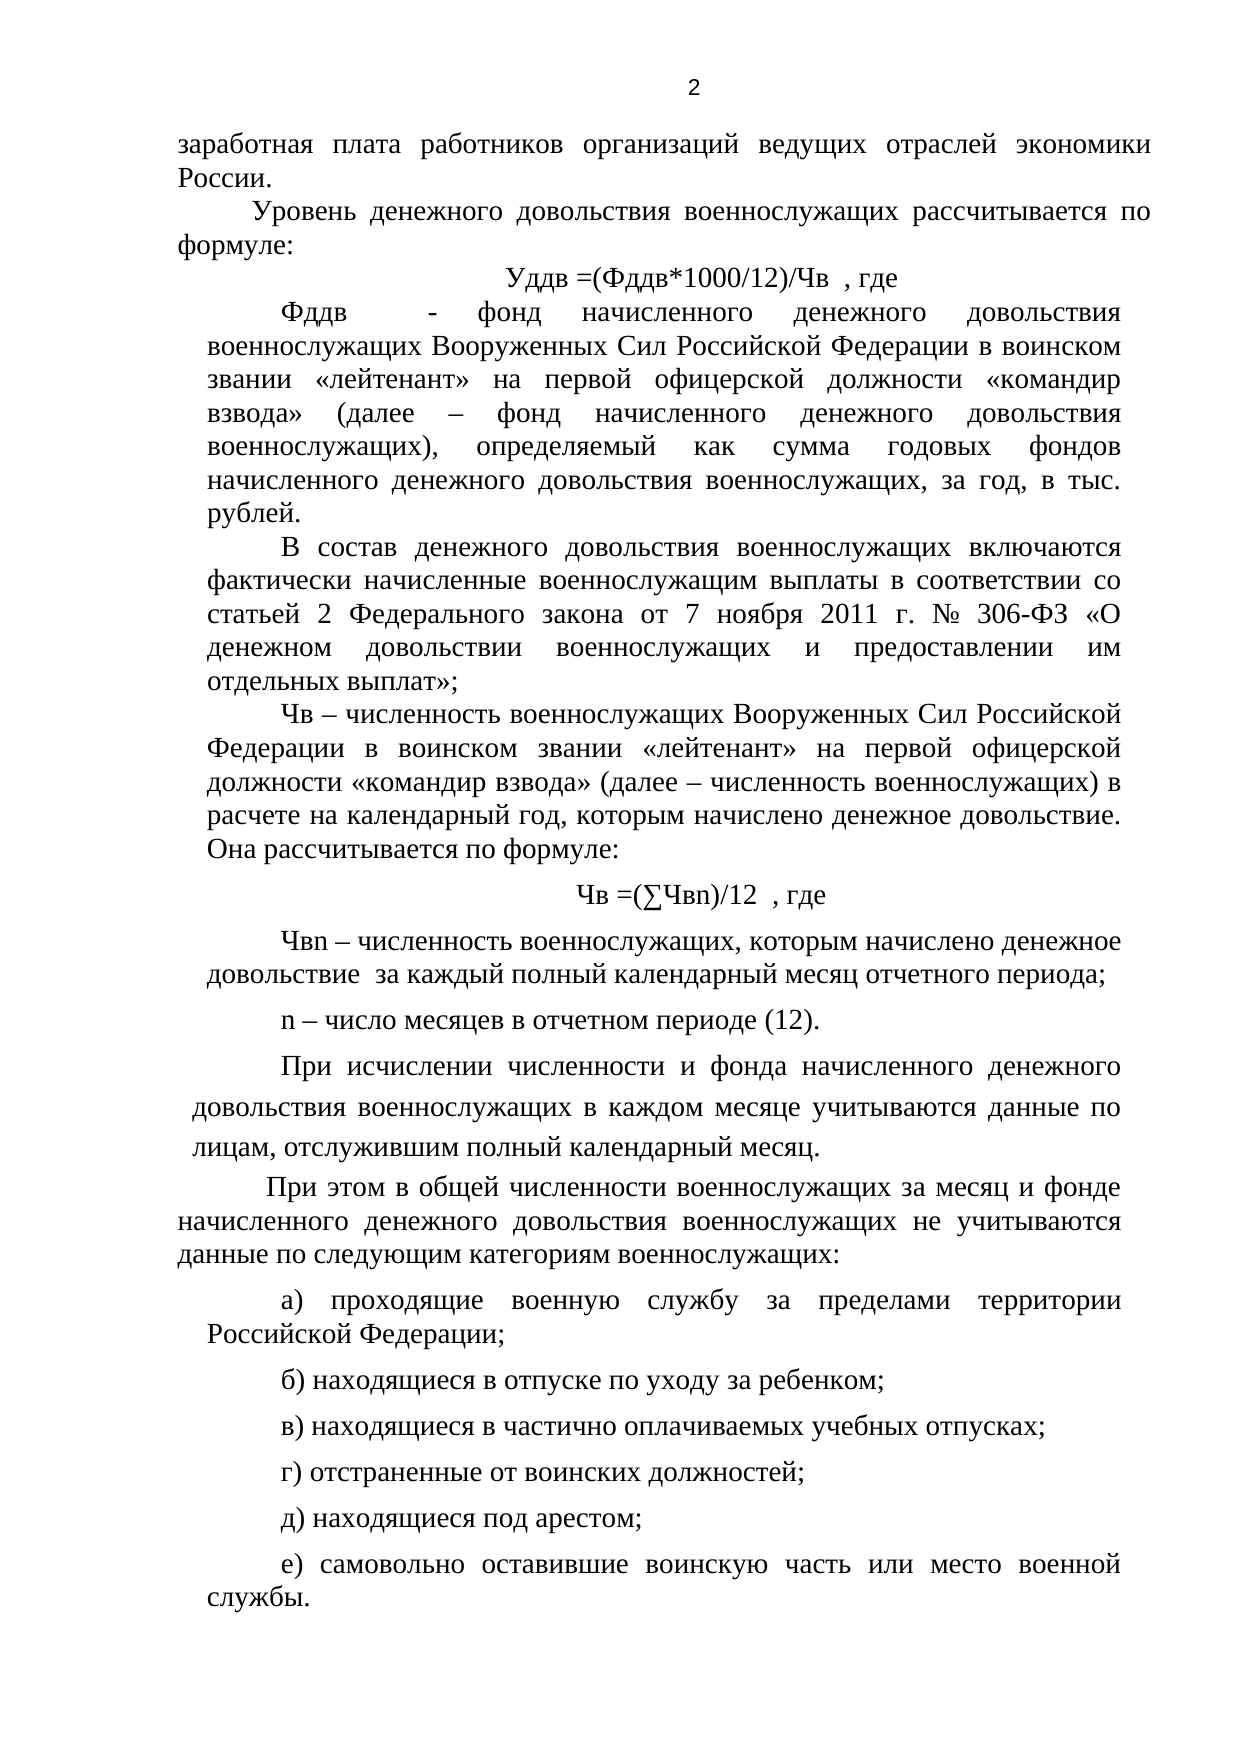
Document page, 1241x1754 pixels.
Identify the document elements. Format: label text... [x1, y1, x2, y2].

text Уровень денежного довольствия военнослужащих рассчитывается по формуле: [177, 193, 1152, 261]
text Фддв - фонд начисленного денежного довольствия военнослужащих Вооруженных Сил Российской Федерации в воинском звании «лейтенант» на первой офицерской должности «командир взвода» (далее – фонд начисленного денежного довольствия военнослужащих), определяемый как сумма годовых фондов начисленного денежного довольствия военнослужащих, за год, в тыс. рублей. [207, 294, 1122, 529]
text Чв – численность военнослужащих Вооруженных Сил Российской Федерации в воинском звании «лейтенант» на первой офицерской должности «командир взвода» (далее – численность военнослужащих) в расчете на календарный год, которым начислено денежное довольствие. Она рассчитывается по формуле: [207, 697, 1122, 864]
text Чвn – численность военнослужащих, которым начислено денежное довольствие за каждый полный календарный месяц отчетного периода; [207, 923, 1122, 990]
text При исчислении численности и фонда начисленного денежного довольствия военнослужащих в каждом месяце учитываются данные по лицам, отслужившим полный календарный месяц. [192, 1048, 1122, 1162]
text д) находящиеся под арестом; [207, 1500, 1122, 1533]
text В состав денежного довольствия военнослужащих включаются фактически начисленные военнослужащим выплаты в соответствии со статьей 2 Федерального закона от 7 ноября 2011 г. № 306-ФЗ «О денежном довольствии военнослужащих и предоставлении им отдельных выплат»; [207, 529, 1122, 697]
text г) отстраненные от воинских должностей; [207, 1454, 1122, 1487]
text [177, 126, 1152, 193]
text Уддв =(Фддв*1000/12)/Чв , где [207, 261, 1122, 294]
text n – число месяцев в отчетном периоде (12). [207, 1002, 1122, 1036]
text Чв =(∑Чвn)/12 , где [207, 877, 1122, 910]
text б) находящиеся в отпуске по уходу за ребенком; [207, 1362, 1122, 1395]
text в) находящиеся в частично оплачиваемых учебных отпусках; [207, 1408, 1122, 1441]
text При этом в общей численности военнослужащих за месяц и фонде начисленного денежного довольствия военнослужащих не учитываются данные по следующим категориям военнослужащих: [177, 1169, 1122, 1270]
text е) самовольно оставившие воинскую часть или место военной службы. [207, 1546, 1122, 1613]
text а) проходящие военную службу за пределами территории Российской Федерации; [207, 1282, 1122, 1349]
